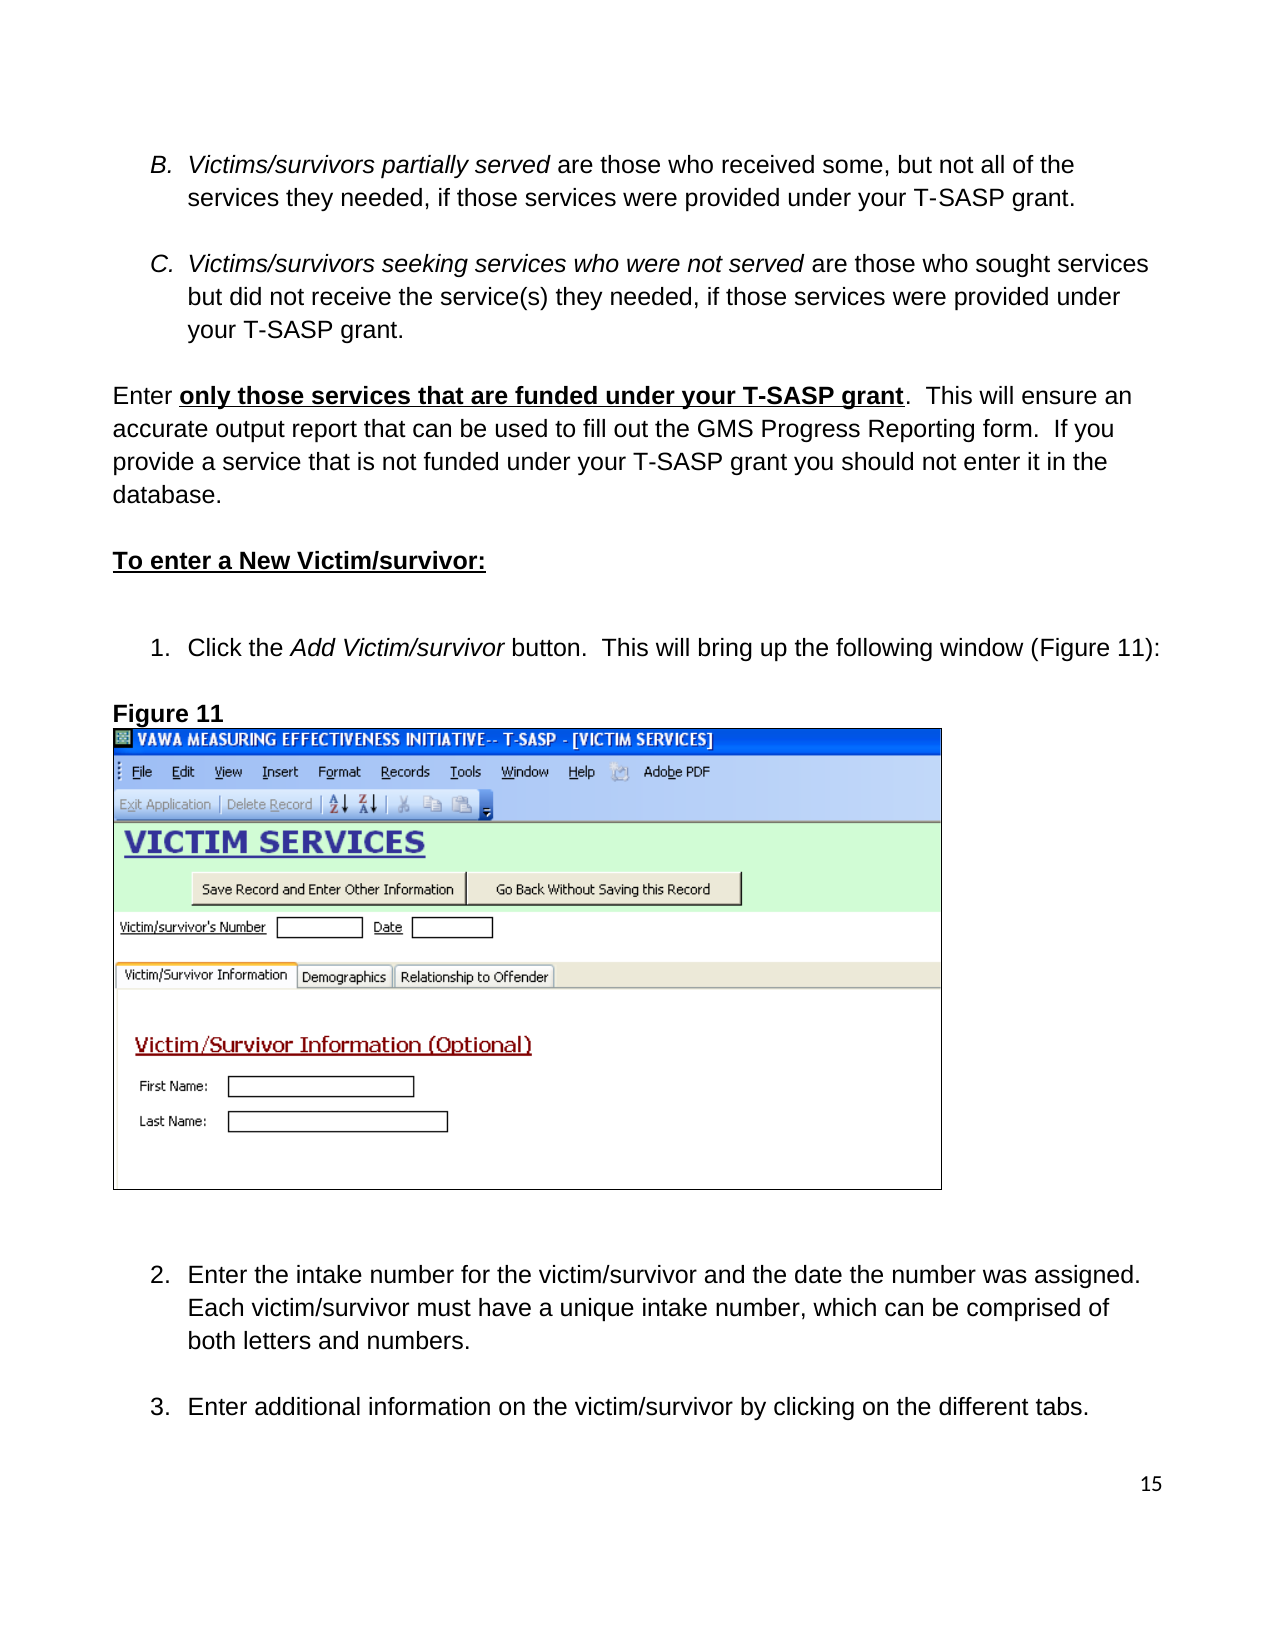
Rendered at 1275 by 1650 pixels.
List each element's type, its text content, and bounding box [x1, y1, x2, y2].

list Click the Add Victim/survivor button. This will bring up the following window (Figure 11): [150, 633, 1162, 662]
text B. Victims/survivors partially served are those who received some, but not all of the services they needed, if those services were provided under your T-SASP grant. [150, 150, 1162, 212]
text C. Victims/survivors seeking services who were not served are those who sought services but did not receive the service(s) they needed, if those services were provided under your T-SASP grant. [150, 249, 1162, 344]
text Figure 11 [112, 699, 1162, 728]
text Enter only those services that are funded under your T-SASP grant. This will ensure an accurate output report that can be used to fill out the GMS Progress Reporting form. If you provide a service that is not funded under your T-SASP grant you should not enter it in the database. [112, 381, 1162, 509]
text To enter a New Victim/survivor: [112, 546, 1162, 575]
list Enter additional information on the victim/survivor by clicking on the different tabs. [150, 1392, 1162, 1421]
picture [114, 729, 941, 1189]
list Enter the intake number for the victim/survivor and the date the number was assigned. Each victim/survivor must have a unique intake number, which can be comprised of both letters and numbers. [150, 1260, 1162, 1355]
